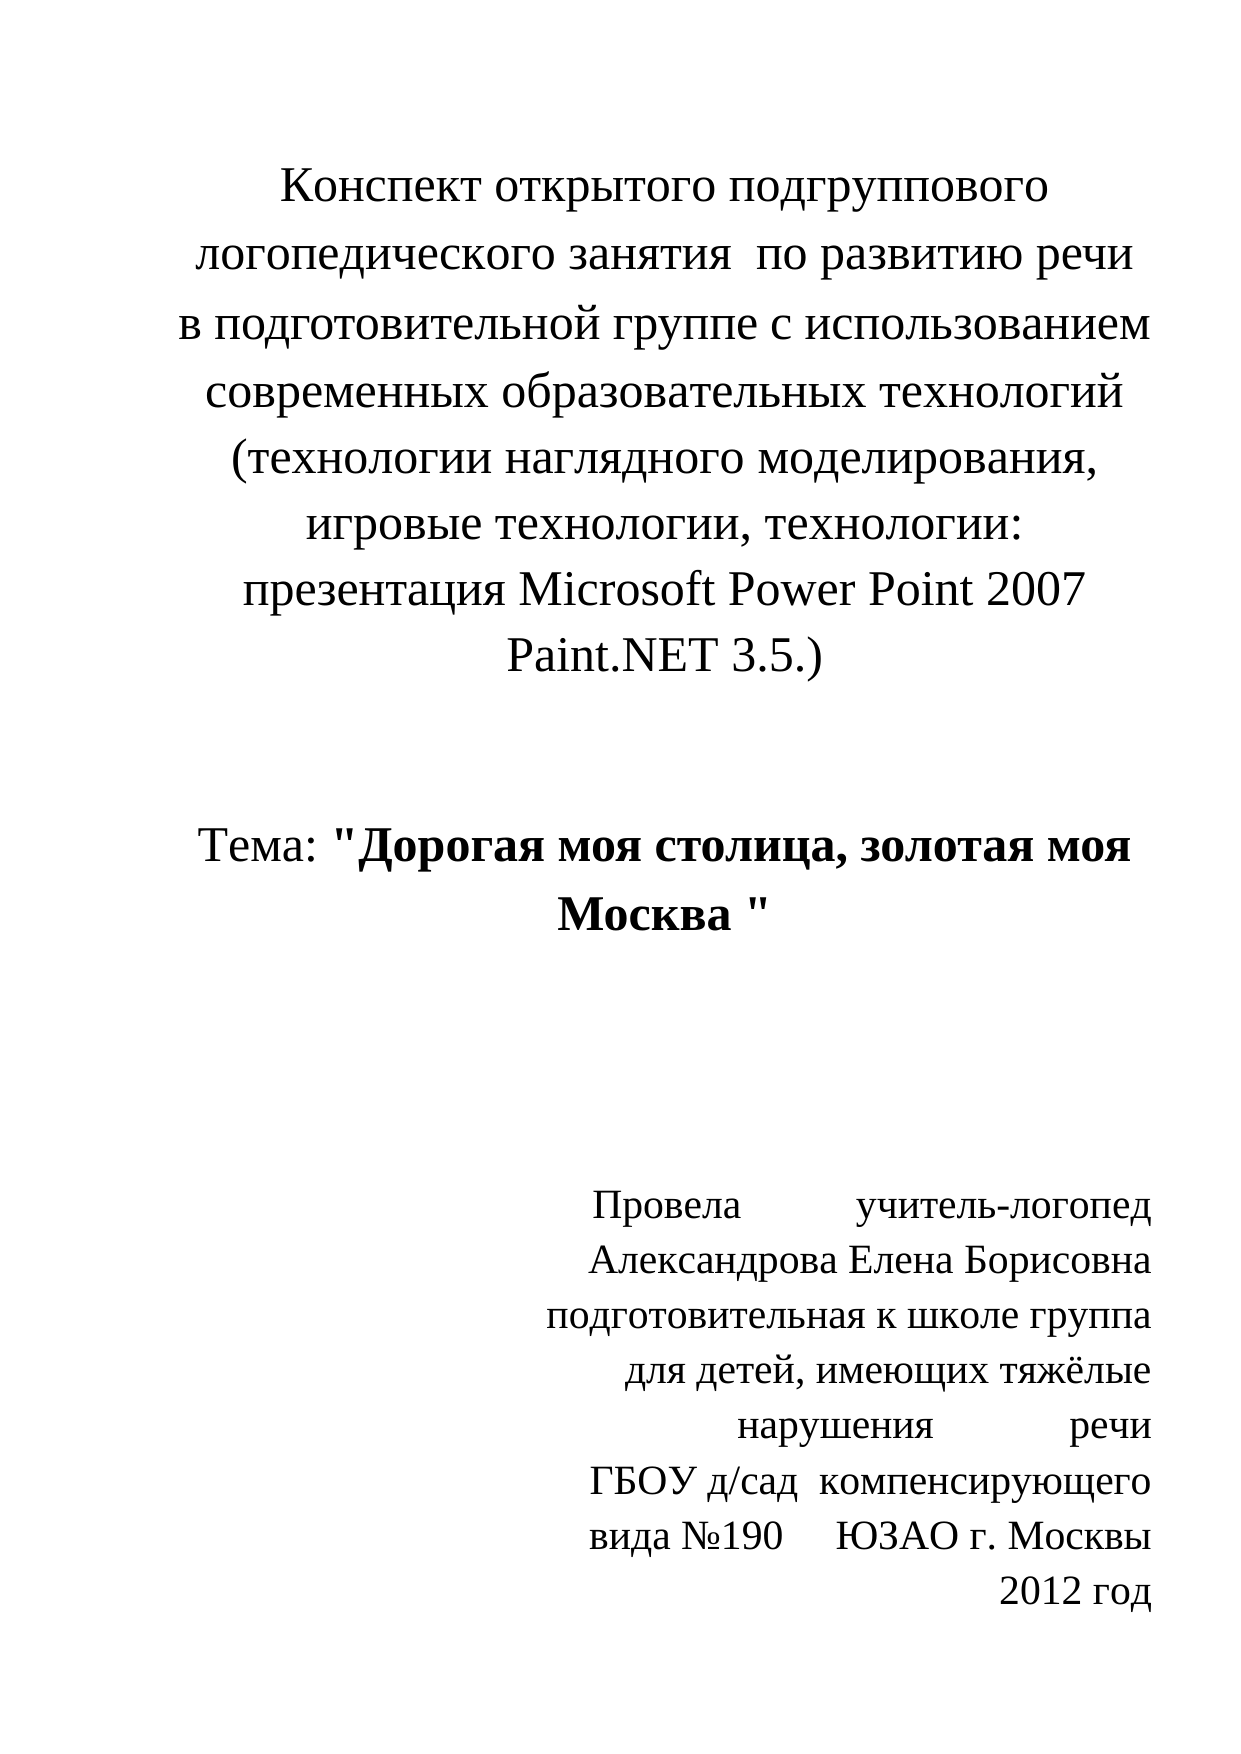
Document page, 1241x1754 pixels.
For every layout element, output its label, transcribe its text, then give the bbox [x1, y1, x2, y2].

text Тема: "Дорогая моя столица, золотая моя Москва " [177, 815, 1152, 943]
text Конспект открытого подгруппового логопедического занятия по развитию речи в подготовительной группе с использованием современных образовательных технологий (технологии наглядного моделирования, игровые технологии, технологии: презентация Microsoft Power Point 2007 Paint.NET 3.5.) [177, 154, 1152, 682]
text Провела учитель-логопед Александрова Елена Борисовна подготовительная к школе группа для детей, имеющих тяжёлые нарушения речи ГБОУ д/сад компенсирующего вида №190 ЮЗАО г. Москвы 2012 год [177, 1179, 1152, 1613]
